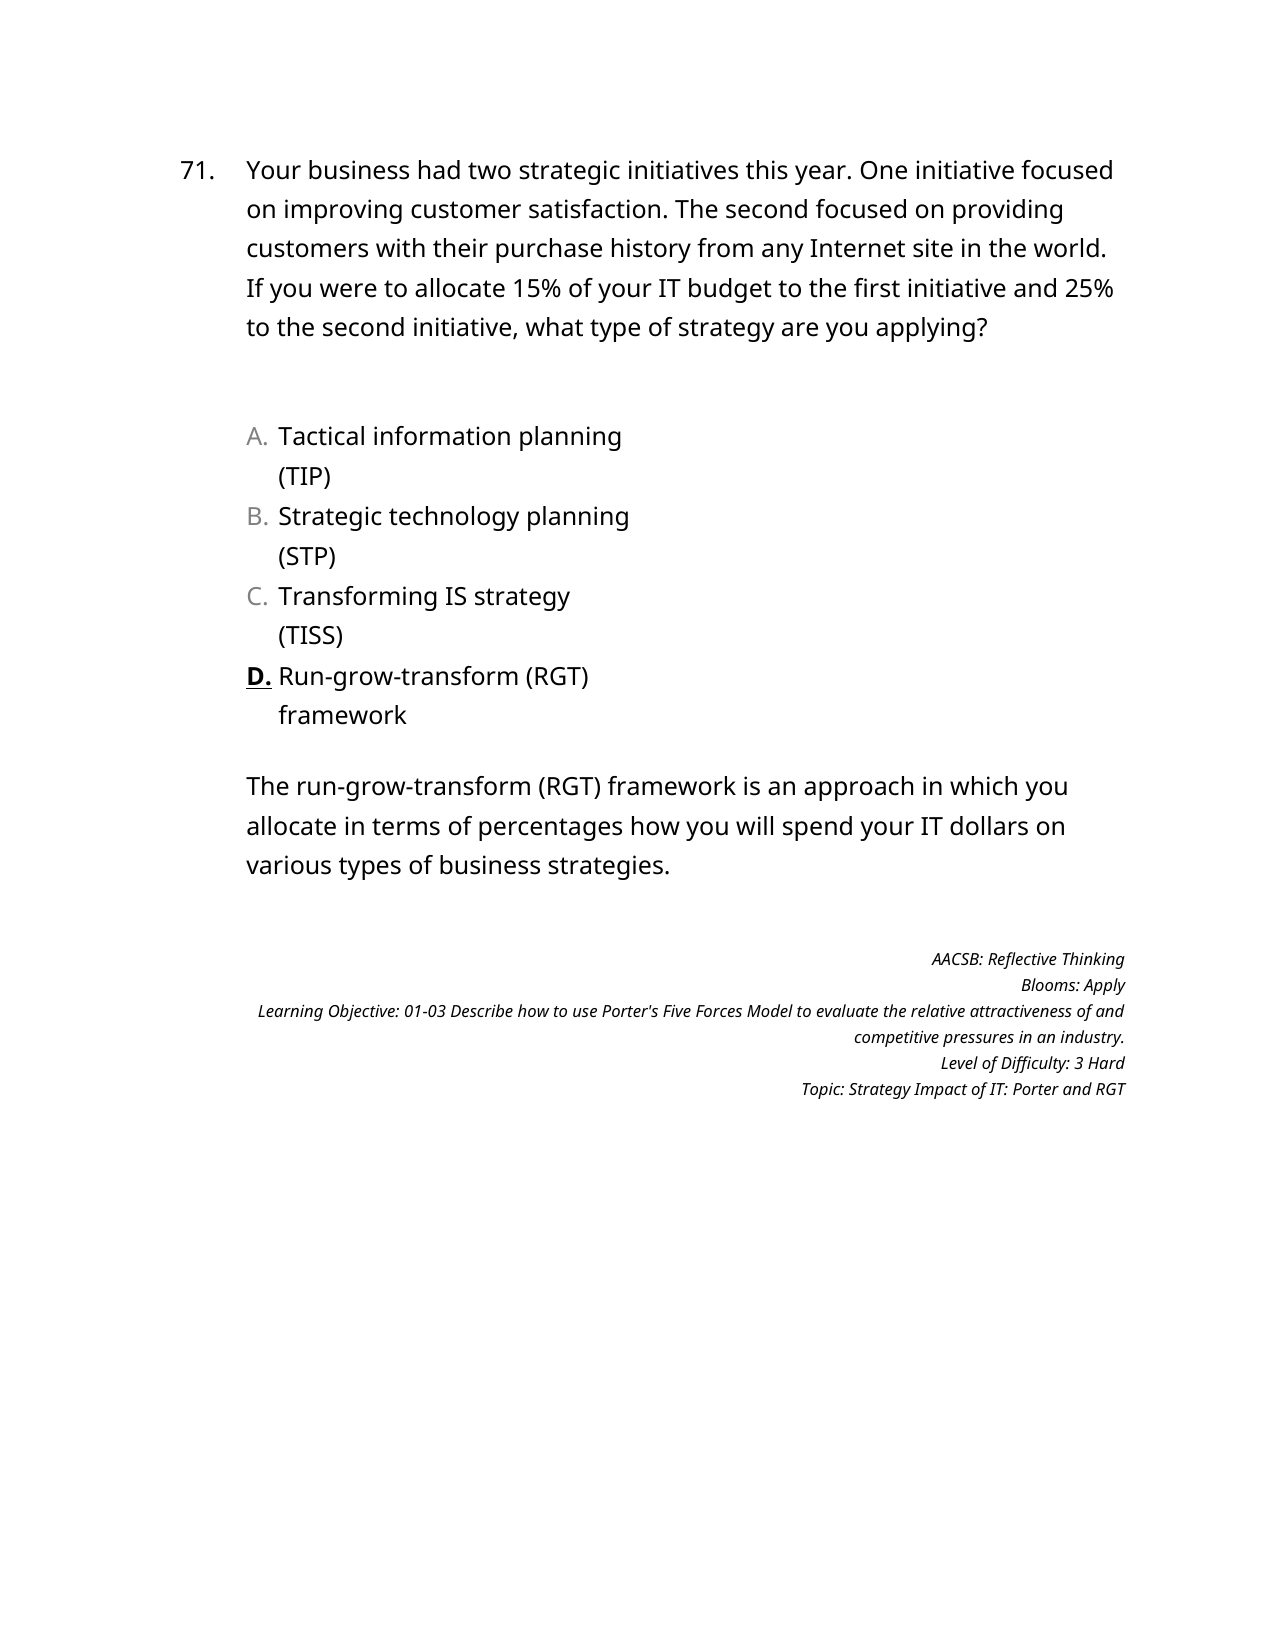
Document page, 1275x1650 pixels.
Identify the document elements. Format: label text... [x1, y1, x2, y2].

table_header 71. [180, 153, 246, 918]
table_header AACSB: Reflective Thinking Blooms: Apply Learning Objective: 01-03 Describe how to use Porter's Five Forces Model to evaluate the relative attractiveness of and competitive pressures in an industry. Level of Difficulty: 3 Hard Topic: Strategy Impact of IT: Porter and RGT [180, 948, 1125, 1137]
table_header Your business had two strategic initiatives this year. One initiative focused on improving customer satisfaction. The second focused on providing customers with their purchase history from any Internet site in the world. If you were to allocate 15% of your IT budget to the first initiative and 25% to the second initiative, what type of strategy are you applying? The run-grow-transform (RGT) framework is an approach in which you allocate in terms of percentages how you will spend your IT dollars on various types of business strategies. [246, 153, 1125, 918]
